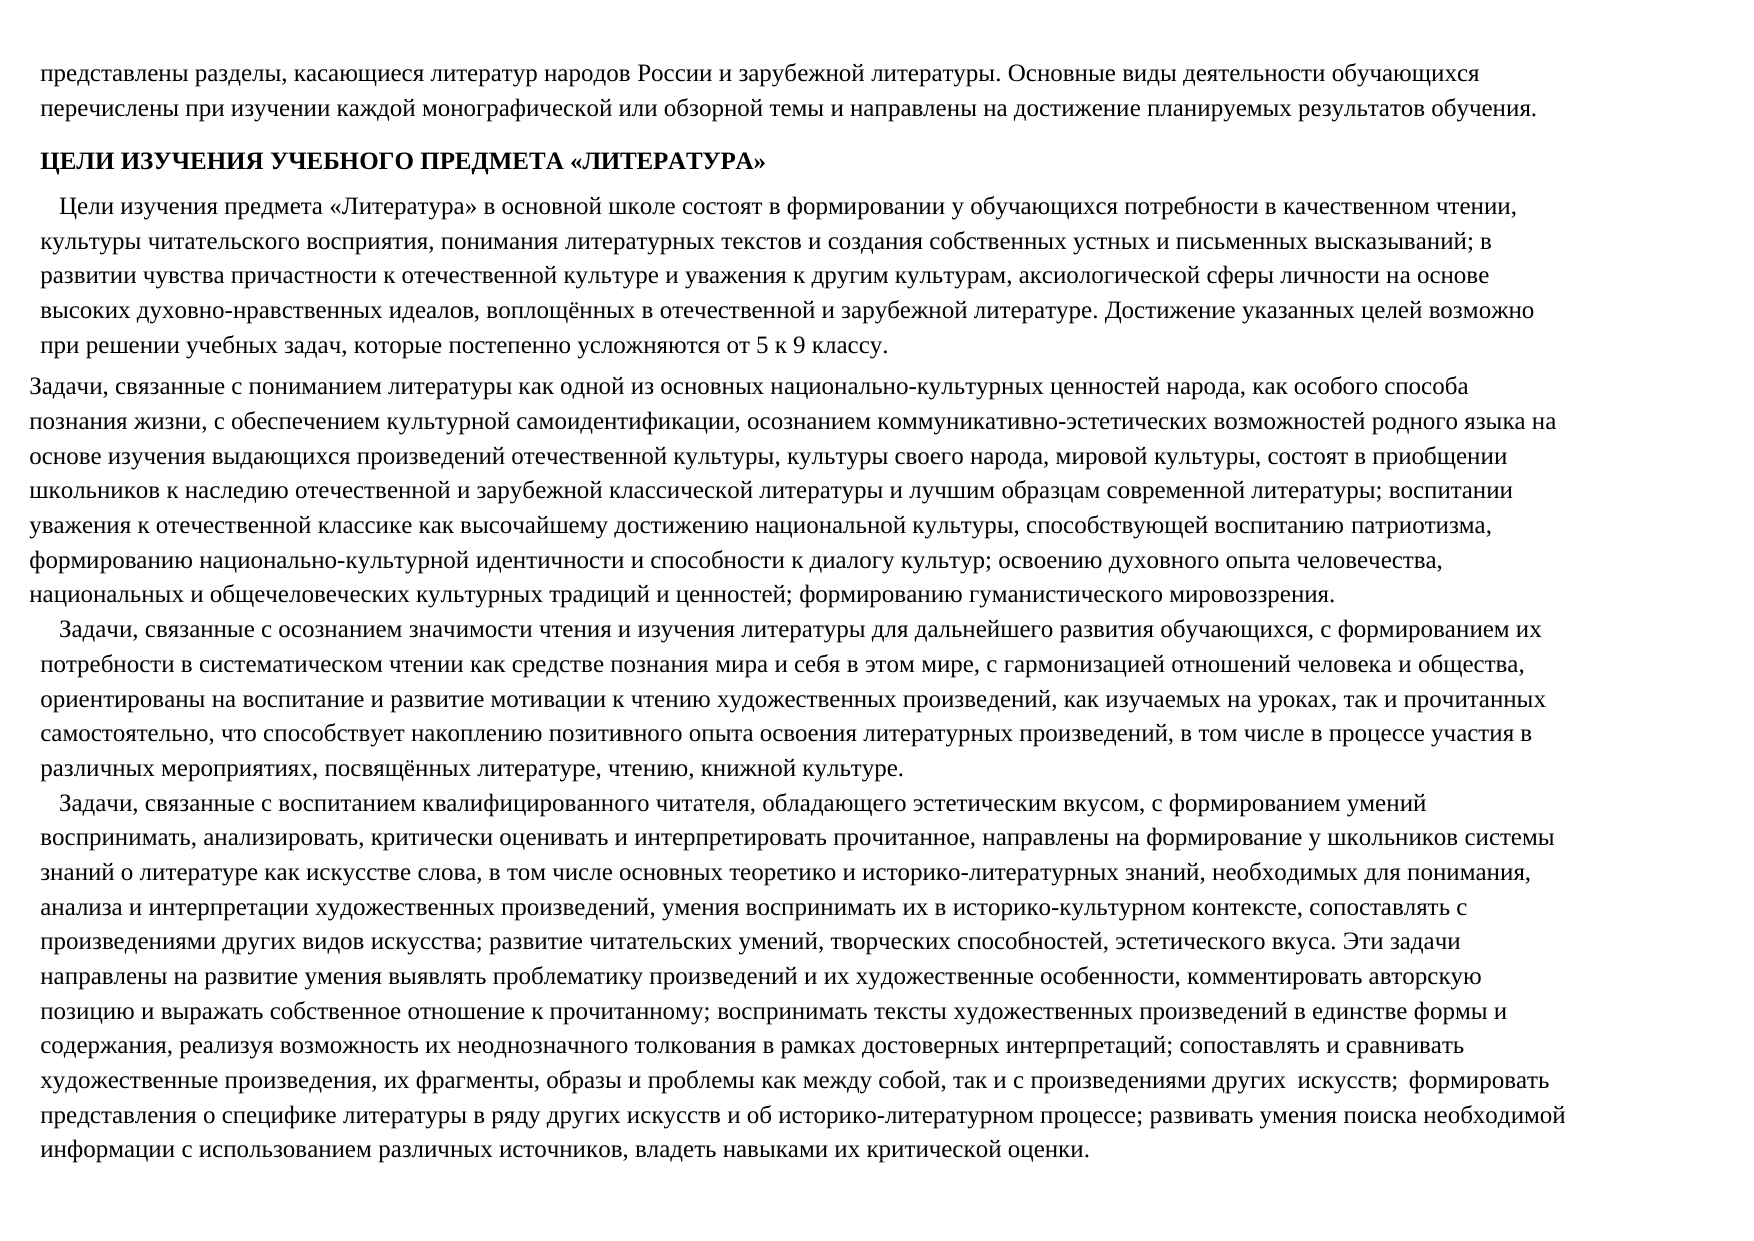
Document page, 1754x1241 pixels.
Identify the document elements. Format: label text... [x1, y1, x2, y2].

text Цели изучения предмета «Литература» в основной школе состоят в формировании у обучающихся потребности в качественном чтении, культуры читательского восприятия, понимания литературных текстов и создания собственных устных и письменных высказываний; в развитии чувства причастности к отечественной культуре и уважения к другим культурам, аксиологической сферы личности на основе высоких духовно-нравственных идеалов, воплощённых в отечественной и зарубежной литературе. Достижение указанных целей возможно при решении учебных задач, которые постепенно усложняются от 5 к 9 классу. [40, 191, 1557, 359]
text Задачи, связанные с воспитанием квалифицированного читателя, обладающего эстетическим вкусом, с формированием умений воспринимать, анализировать, критически оценивать и интерпретировать прочитанное, направлены на формирование у школьников системы знаний о литературе как искусстве слова, в том числе основных теоретико и историко-литературных знаний, необходимых для понимания, анализа и интерпретации художественных произведений, умения воспринимать их в историко-культурном контексте, сопоставлять с произведениями других видов искусства; развитие читательских умений, творческих способностей, эстетического вкуса. Эти задачи направлены на развитие умения выявлять проблематику произведений и их художественные особенности, комментировать авторскую позицию и выражать собственное отношение к прочитанному; воспринимать тексты художественных произведений в единстве формы и содержания, реализуя возможность их неоднозначного толкования в рамках достоверных интерпретаций; сопоставлять и сравнивать художественные произведения, их фрагменты, образы и проблемы как между собой, так и с произведениями других искусств; формировать представления о специфике литературы в ряду других искусств и об историко-литературном процессе; развивать умения поиска необходимой информации с использованием различных источников, владеть навыками их критической оценки. [40, 788, 1573, 1163]
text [40, 58, 1571, 122]
text Задачи, связанные с пониманием литературы как одной из основных национально-культурных ценностей народа, как особого способа познания жизни, с обеспечением культурной самоидентификации, осознанием коммуникативно-эстетических возможностей родного языка на основе изучения выдающихся произведений отечественной культуры, культуры своего народа, мировой культуры, состоят в приобщении школьников к наследию отечественной и зарубежной классической литературы и лучшим образцам современной литературы; воспитании уважения к отечественной классике как высочайшему достижению национальной культуры, способствующей воспитанию патриотизма, формированию национально-культурной идентичности и способности к диалогу культур; освоению духовного опыта человечества, национальных и общечеловеческих культурных традиций и ценностей; формированию гуманистического мировоззрения. [29, 371, 1571, 608]
text Задачи, связанные с осознанием значимости чтения и изучения литературы для дальнейшего развития обучающихся, с формированием их потребности в систематическом чтении как средстве познания мира и себя в этом мире, с гармонизацией отношений человека и общества, ориентированы на воспитание и развитие мотивации к чтению художественных произведений, как изучаемых на уроках, так и прочитанных самостоятельно, что способствует накоплению позитивного опыта освоения литературных произведений, в том числе в процессе участия в различных мероприятиях, посвящённых литературе, чтению, книжной культуре. [40, 614, 1571, 782]
subtitle ЦЕЛИ ИЗУЧЕНИЯ УЧЕБНОГО ПРЕДМЕТА «ЛИТЕРАТУРА» [40, 146, 1587, 175]
